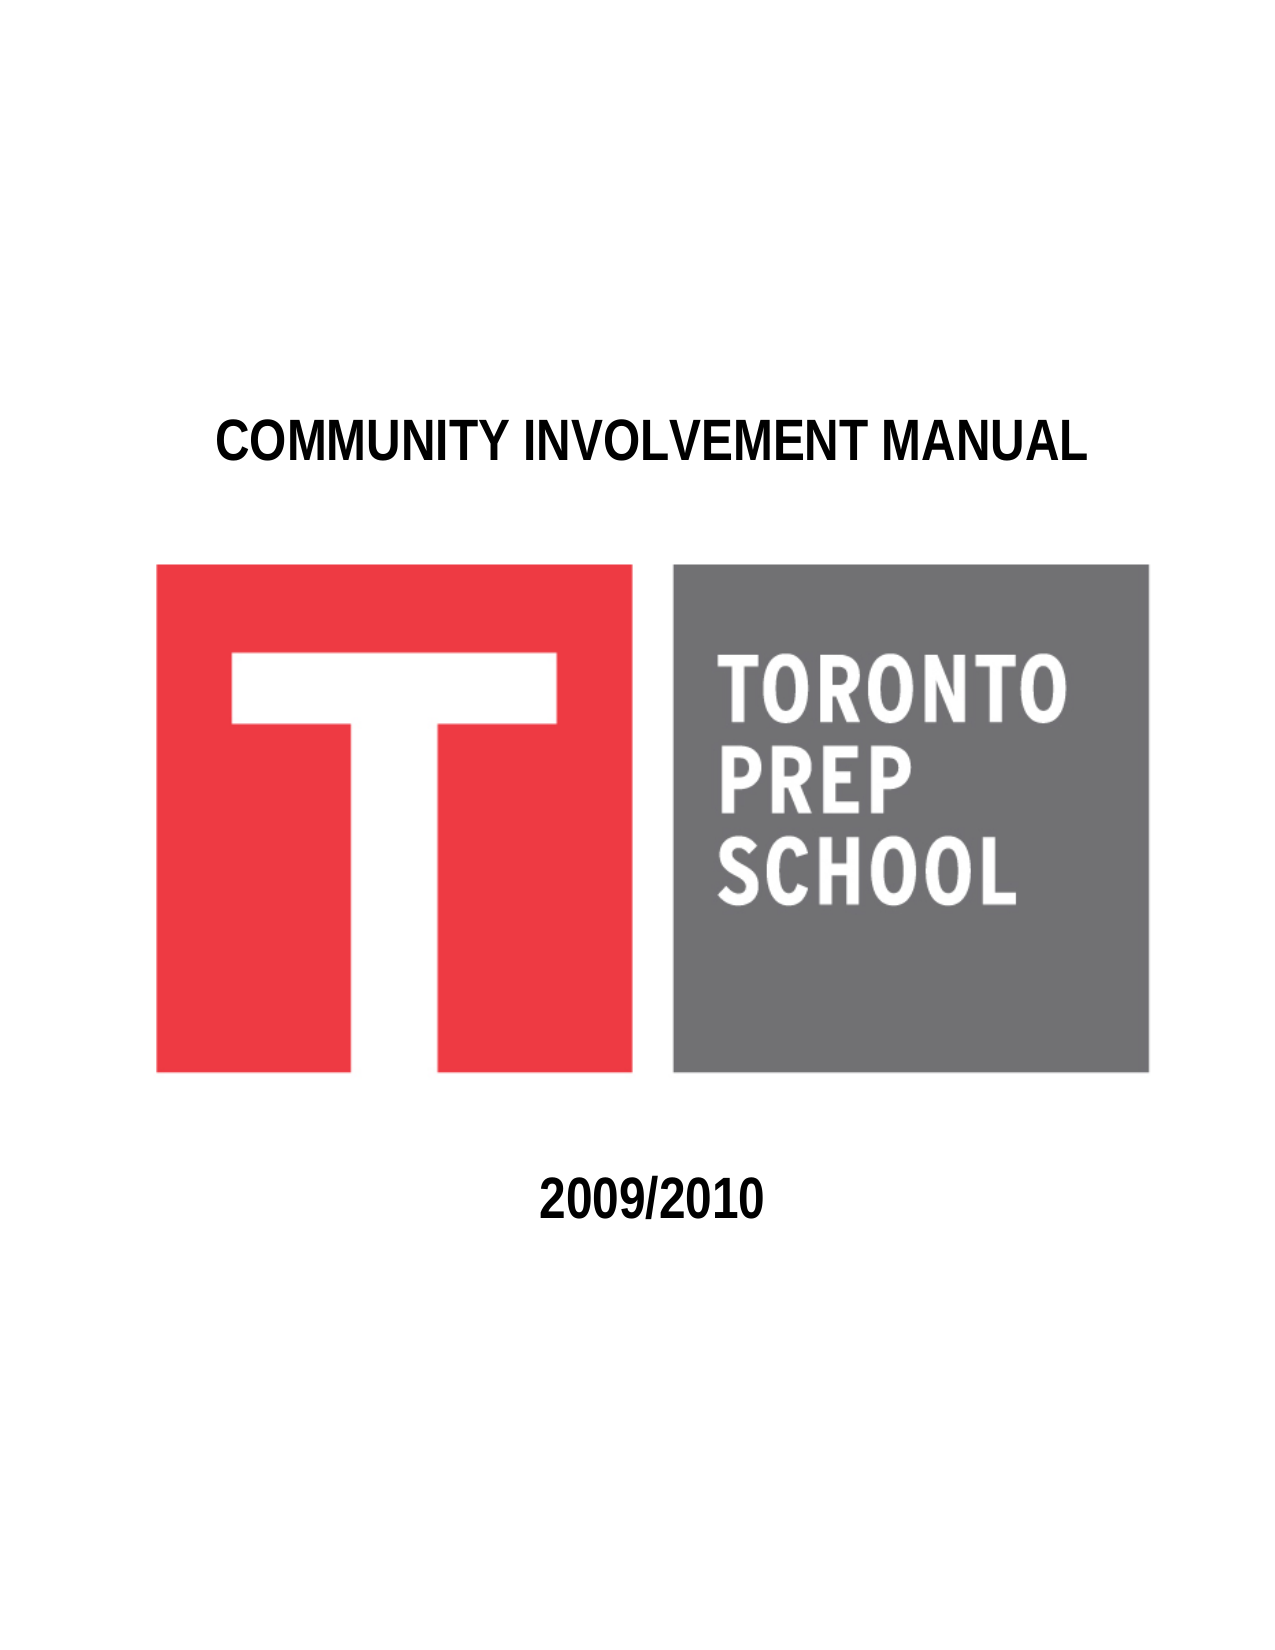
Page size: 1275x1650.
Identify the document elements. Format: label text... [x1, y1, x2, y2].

text 2009/2010 [89, 1164, 1216, 1231]
text COMMUNITY INVOLVEMENT MANUAL [89, 406, 1216, 473]
picture [88, 499, 1216, 1138]
